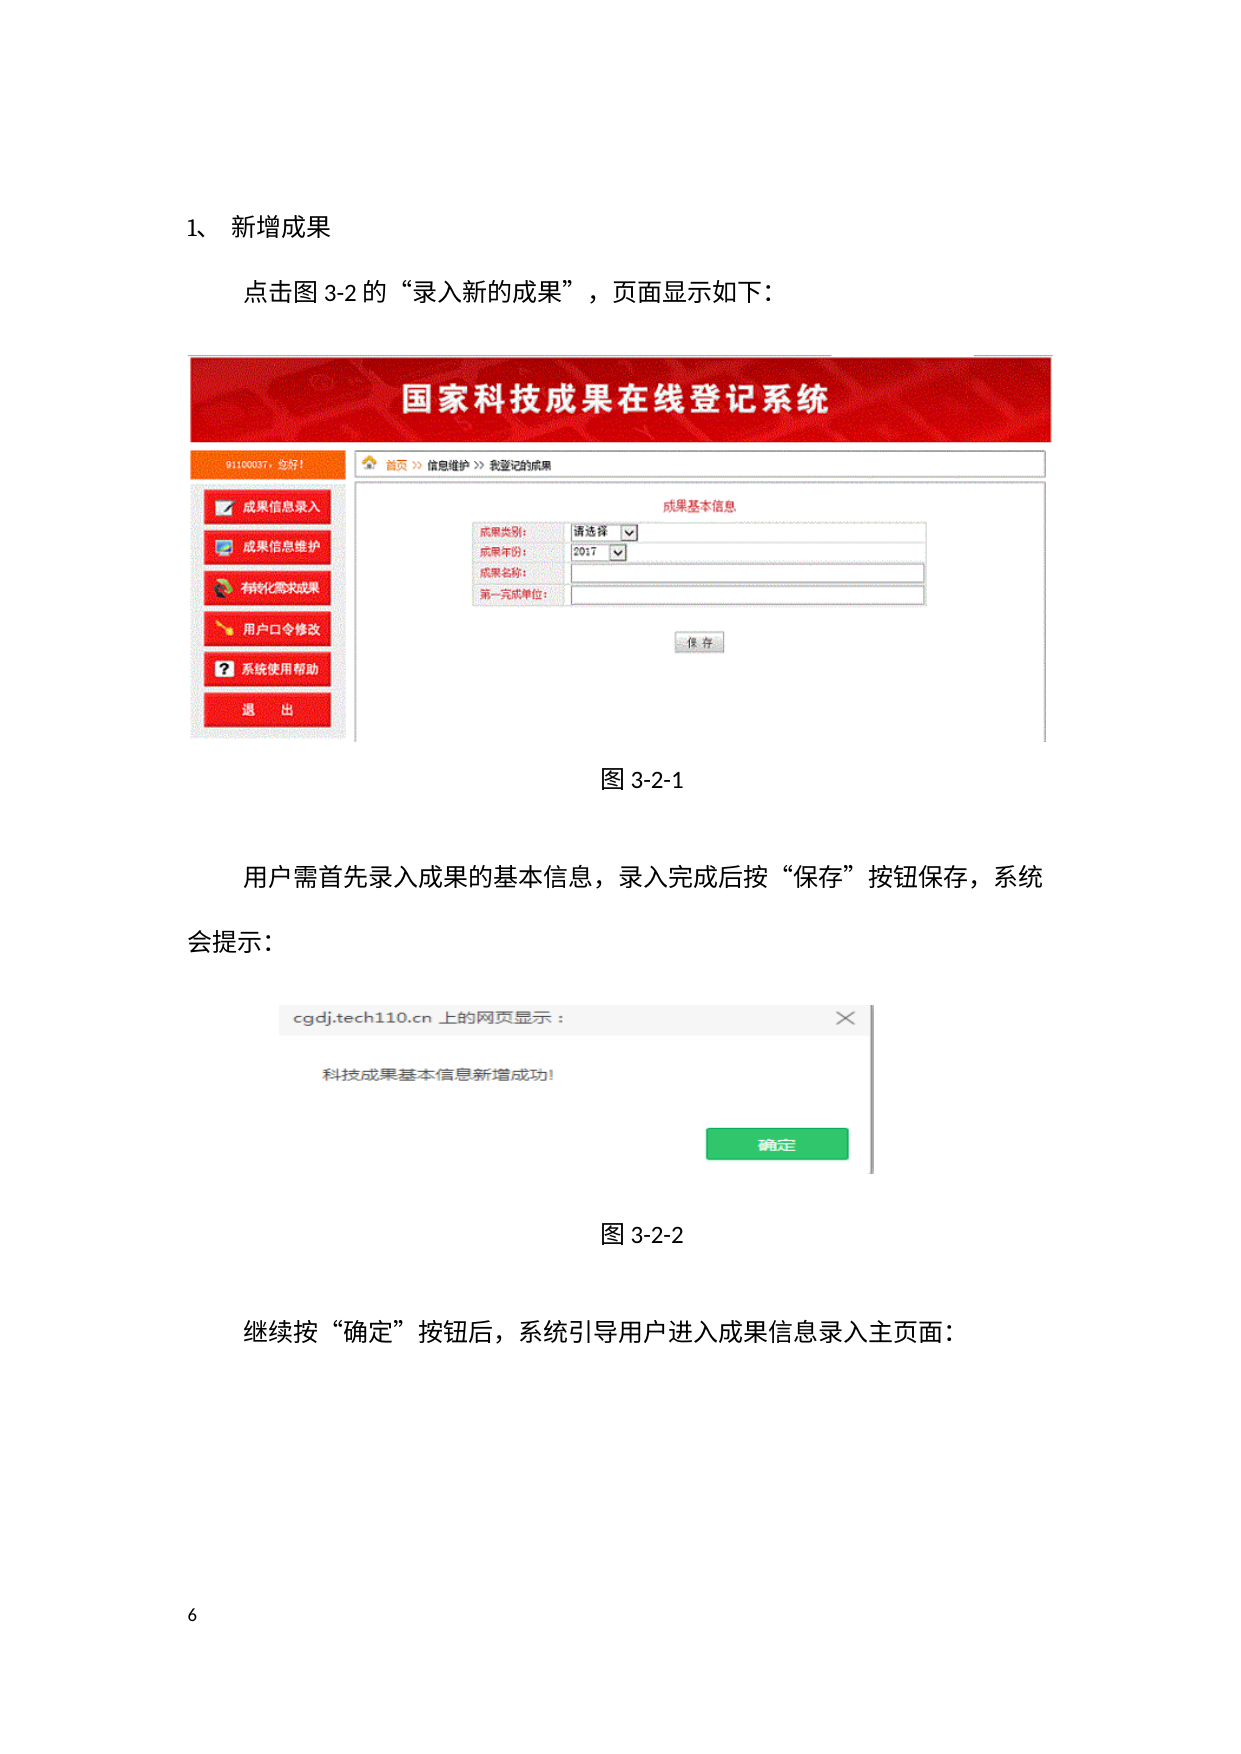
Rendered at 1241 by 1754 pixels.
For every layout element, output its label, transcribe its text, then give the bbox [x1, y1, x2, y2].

text 点击图3-2的“录入新的成果”，页面显示如下： [187, 258, 1053, 323]
subtitle 新增成果 [187, 193, 1053, 258]
list 继续按“确定”按钮后，系统引导用户进入成果信息录入主页面： [188, 1298, 1053, 1363]
list 图 [231, 1200, 1053, 1265]
picture [279, 1005, 874, 1174]
picture [188, 355, 1053, 742]
list 图 [231, 745, 1053, 810]
list 用户需首先录入成果的基本信息，录入完成后按“保存”按钮保存，系统会提示： [188, 843, 1053, 973]
